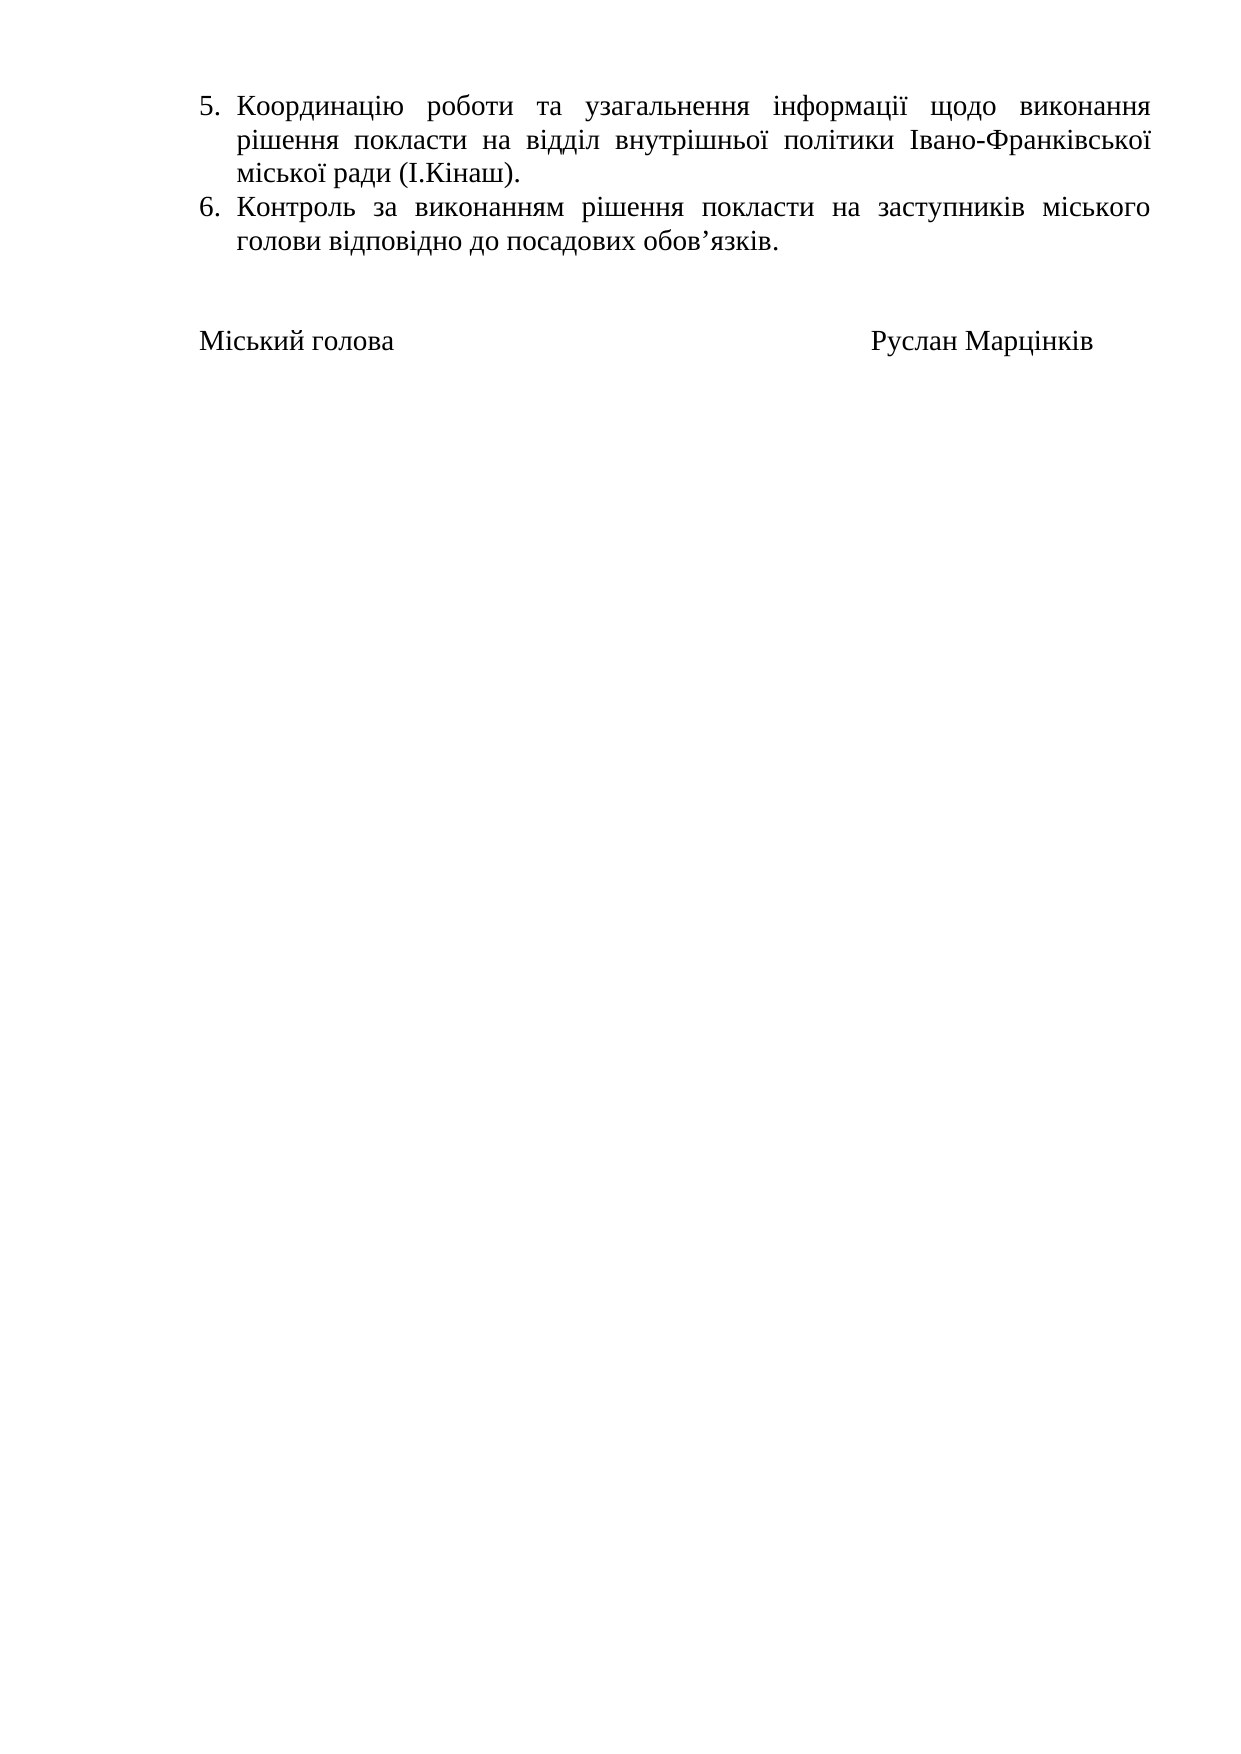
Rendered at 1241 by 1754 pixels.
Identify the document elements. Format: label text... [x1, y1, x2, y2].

text Міський голова Руслан Марцінків [199, 323, 1152, 357]
list Координацію роботи та узагальнення інформації щодо виконання рішення покласти на відділ внутрішньої політики Івано-Франківської міської ради (І.Кінаш). [199, 88, 1152, 189]
list Контроль за виконанням рішення покласти на заступників міського голови відповідно до посадових обов’язків. [199, 189, 1152, 256]
